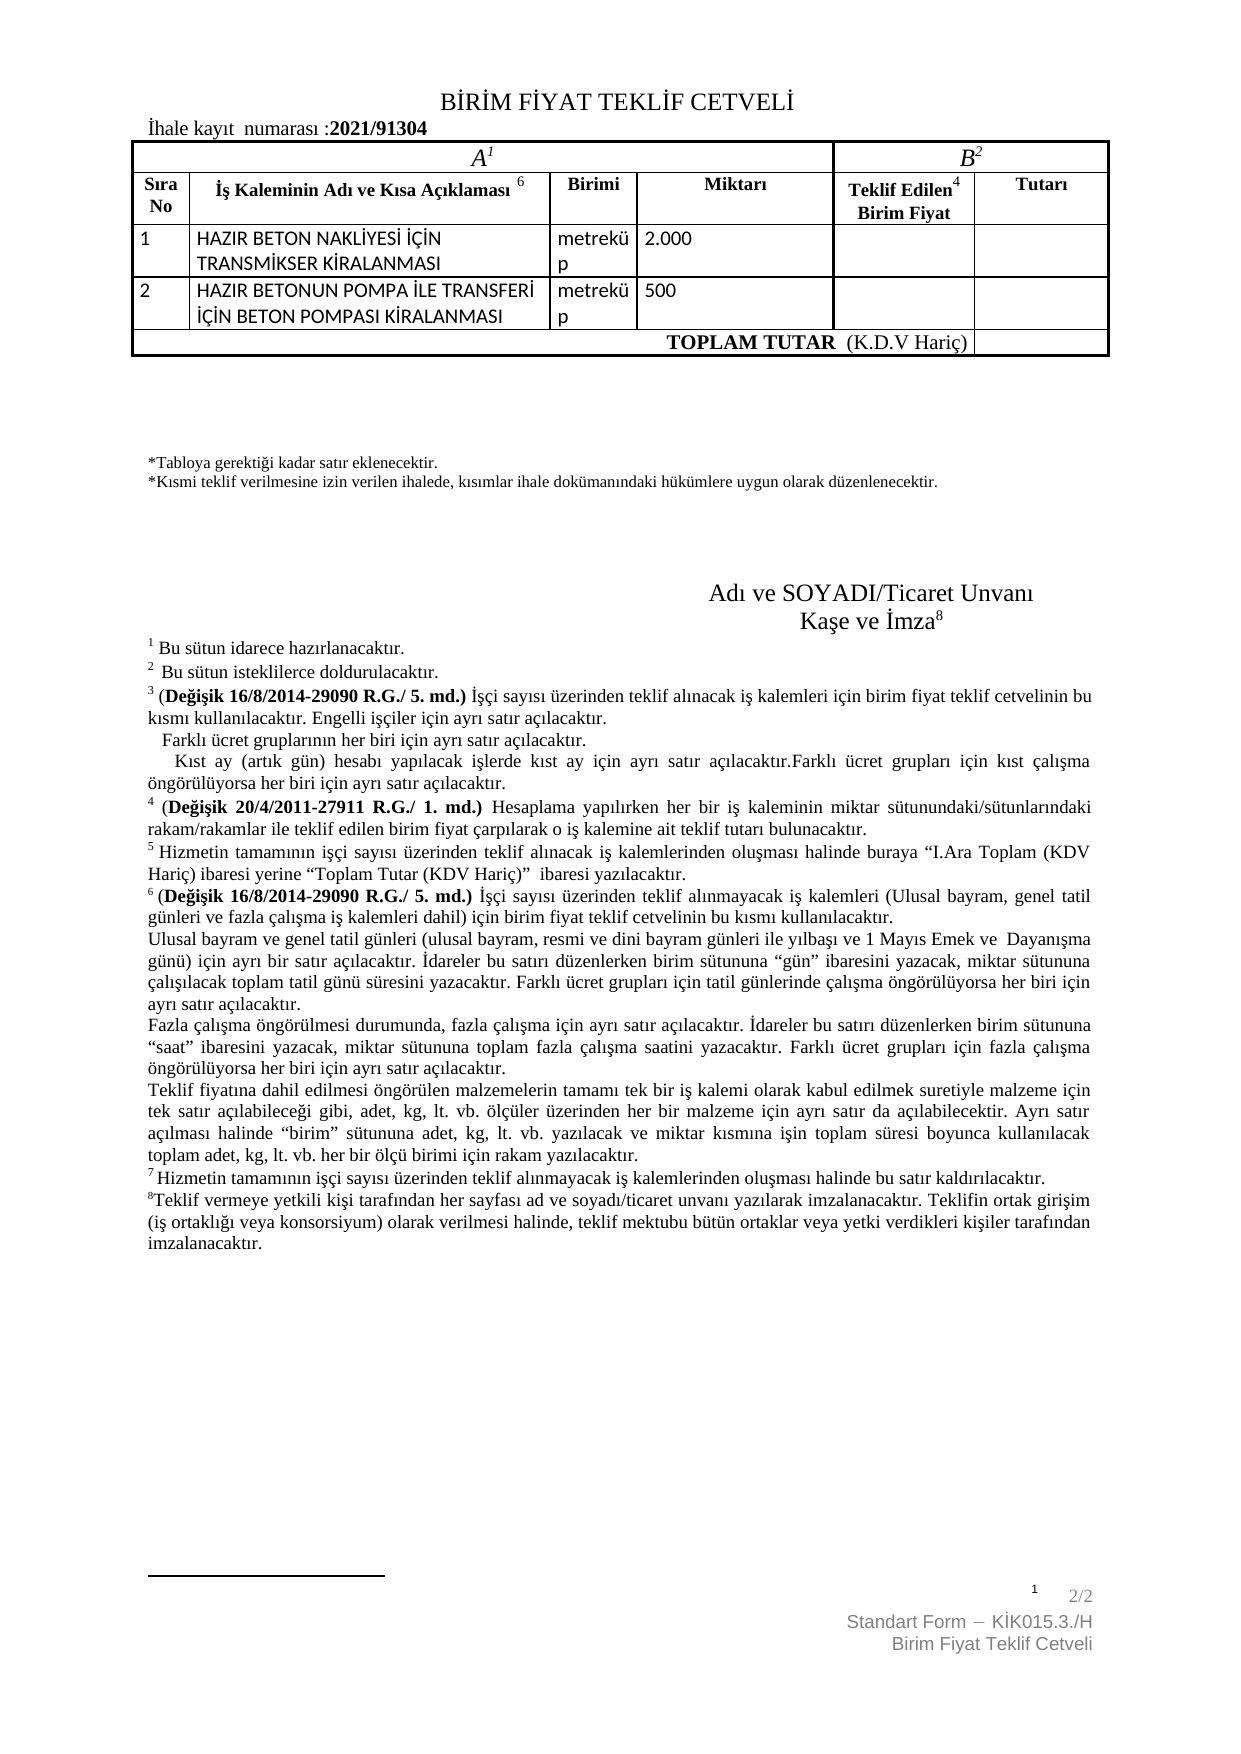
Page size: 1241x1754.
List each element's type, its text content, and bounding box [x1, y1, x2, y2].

table_cell HAZIR BETON NAKLİYESİ İÇİN TRANSMİKSER KİRALANMASI [190, 225, 549, 276]
text BİRİM FİYAT TEKLİF CETVELİ [148, 87, 1093, 116]
text Kıst ay (artık gün) hesabı yapılacak işlerde kıst ay için ayrı satır açılacaktır.Farklı ücret grupları için kıst çalışma öngörülüyorsa her biri için ayrı satır açılacaktır. [148, 750, 1093, 793]
table_cell 1 [134, 225, 189, 276]
table_cell metreküp [551, 225, 636, 276]
table_cell İş Kaleminin Adı ve Kısa Açıklaması 6 [190, 173, 549, 224]
text Ulusal bayram ve genel tatil günleri (ulusal bayram, resmi ve dini bayram günleri ile yılbaşı ve 1 Mayıs Emek ve Dayanışma günü) için ayrı bir satır açılacaktır. İdareler bu satırı düzenlerken birim sütununa “gün” ibaresini yazacak, miktar sütununa çalışılacak toplam tatil günü süresini yazacaktır. Farklı ücret grupları için tatil günlerinde çalışma öngörülüyorsa her biri için ayrı satır açılacaktır. [148, 928, 1093, 1014]
table_cell [975, 278, 1107, 328]
text *Tabloya gerektiği kadar satır eklenecektir. [148, 453, 1093, 472]
text 7 Hizmetin tamamının işçi sayısı üzerinden teklif alınmayacak iş kalemlerinden oluşması halinde bu satır kaldırılacaktır. [148, 1165, 1093, 1189]
table_header A1 [134, 143, 832, 172]
table_cell 2.000 [638, 225, 832, 276]
table_cell Tutarı [975, 173, 1107, 224]
text İhale kayıt numarası :2021/91304 [148, 116, 1093, 140]
table_cell [835, 225, 974, 276]
table_cell [975, 330, 1107, 354]
table_header B2 [835, 143, 1107, 172]
table_cell [975, 225, 1107, 276]
text 8Teklif vermeye yetkili kişi tarafından her sayfası ad ve soyadı/ticaret unvanı yazılarak imzalanacaktır. Teklifin ortak girişim (iş ortaklığı veya konsorsiyum) olarak verilmesi halinde, teklif mektubu bütün ortaklar veya yetki verdikleri kişiler tarafından imzalanacaktır. [148, 1189, 1093, 1254]
table_cell Miktarı [638, 173, 832, 224]
table_cell 2 [134, 278, 189, 328]
table_cell 500 [638, 278, 832, 328]
text Fazla çalışma öngörülmesi durumunda, fazla çalışma için ayrı satır açılacaktır. İdareler bu satırı düzenlerken birim sütununa “saat” ibaresini yazacak, miktar sütununa toplam fazla çalışma saatini yazacaktır. Farklı ücret grupları için fazla çalışma öngörülüyorsa her biri için ayrı satır açılacaktır. [148, 1014, 1093, 1079]
text 4 (Değişik 20/4/2011-27911 R.G./ 1. md.) Hesaplama yapılırken her bir iş kaleminin miktar sütunundaki/sütunlarındaki rakam/rakamlar ile teklif edilen birim fiyat çarpılarak o iş kalemine ait teklif tutarı bulunacaktır. [148, 793, 1093, 839]
text Farklı ücret gruplarının her biri için ayrı satır açılacaktır. [148, 729, 1093, 750]
text 1 Bu sütun idarece hazırlanacaktır. [148, 635, 1093, 659]
text *Kısmi teklif verilmesine izin verilen ihalede, kısımlar ihale dokümanındaki hükümlere uygun olarak düzenlenecektir. [148, 472, 1093, 491]
table_cell HAZIR BETONUN POMPA İLE TRANSFERİ İÇİN BETON POMPASI KİRALANMASI [190, 278, 549, 328]
text Kaşe ve İmza8 [650, 606, 1093, 635]
text 6 (Değişik 16/8/2014-29090 R.G./ 5. md.) İşçi sayısı üzerinden teklif alınmayacak iş kalemleri (Ulusal bayram, genel tatil günleri ve fazla çalışma iş kalemleri dahil) için birim fiyat teklif cetvelinin bu kısmı kullanılacaktır. [148, 885, 1093, 928]
text Adı ve SOYADI/Ticaret Unvanı [650, 578, 1093, 606]
table_cell Sıra No [134, 173, 189, 224]
text Teklif fiyatına dahil edilmesi öngörülen malzemelerin tamamı tek bir iş kalemi olarak kabul edilmek suretiyle malzeme için tek satır açılabileceği gibi, adet, kg, lt. vb. ölçüler üzerinden her bir malzeme için ayrı satır da açılabilecektir. Ayrı satır açılması halinde “birim” sütununa adet, kg, lt. vb. yazılacak ve miktar kısmına işin toplam süresi boyunca kullanılacak toplam adet, kg, lt. vb. her bir ölçü birimi için rakam yazılacaktır. [148, 1079, 1093, 1165]
table_cell Teklif Edilen4 Birim Fiyat [835, 173, 974, 224]
table_cell Birimi [551, 173, 636, 224]
text 5 Hizmetin tamamının işçi sayısı üzerinden teklif alınacak iş kalemlerinden oluşması halinde buraya “I.Ara Toplam (KDV Hariç) ibaresi yerine “Toplam Tutar (KDV Hariç)” ibaresi yazılacaktır. [148, 839, 1093, 885]
text 2 Bu sütun isteklilerce doldurulacaktır. [148, 659, 1093, 683]
table_cell metreküp [551, 278, 636, 328]
table_cell [835, 278, 974, 328]
table_cell TOPLAM TUTAR (K.D.V Hariç) [134, 330, 974, 354]
text 3 (Değişik 16/8/2014-29090 R.G./ 5. md.) İşçi sayısı üzerinden teklif alınacak iş kalemleri için birim fiyat teklif cetvelinin bu kısmı kullanılacaktır. Engelli işçiler için ayrı satır açılacaktır. [148, 683, 1093, 729]
